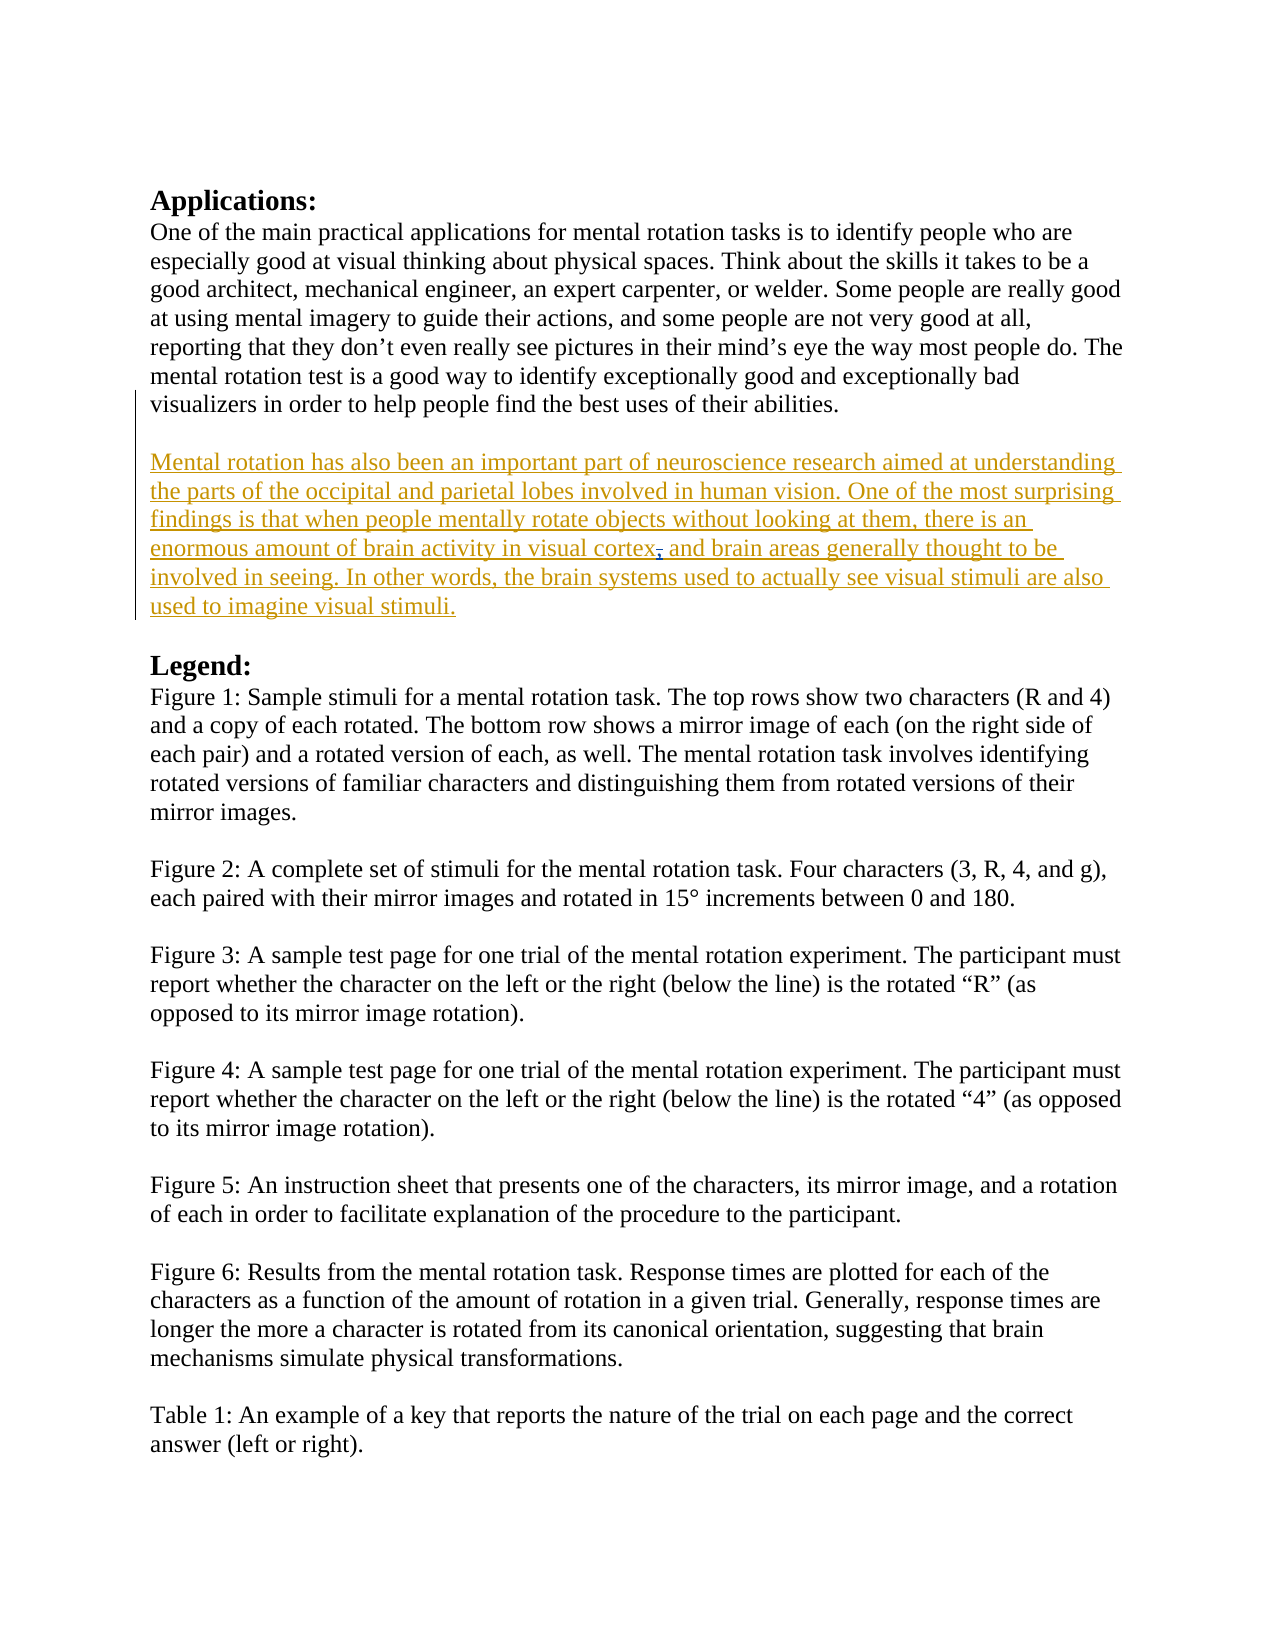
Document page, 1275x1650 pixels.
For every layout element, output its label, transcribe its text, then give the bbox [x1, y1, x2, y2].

text Figure 2: A complete set of stimuli for the mental rotation task. Four characters (3, R, 4, and g), each paired with their mirror images and rotated in 15° increments between 0 and 180. [150, 854, 1125, 912]
text Table 1: An example of a key that reports the nature of the trial on each page and the correct answer (left or right). [150, 1401, 1125, 1458]
text Figure 5: An instruction sheet that presents one of the characters, its mirror image, and a rotation of each in order to facilitate explanation of the procedure to the participant. [150, 1171, 1125, 1228]
text One of the main practical applications for mental rotation tasks is to identify people who are especially good at visual thinking about physical spaces. Think about the skills it takes to be a good architect, mechanical engineer, an expert carpenter, or welder. Some people are really good at using mental imagery to guide their actions, and some people are not very good at all, reporting that they don’t even really see pictures in their mind’s eye the way most people do. The mental rotation test is a good way to identify exceptionally good and exceptionally bad visualizers in order to help people find the best uses of their abilities. [150, 217, 1125, 418]
text Legend: [150, 648, 1125, 682]
text Figure 1: Sample stimuli for a mental rotation task. The top rows show two characters (R and 4) and a copy of each rotated. The bottom row shows a mirror image of each (on the right side of each pair) and a rotated version of each, as well. The mental rotation task involves identifying rotated versions of familiar characters and distinguishing them from rotated versions of their mirror images. [150, 682, 1125, 826]
text Figure 3: A sample test page for one trial of the mental rotation experiment. The participant must report whether the character on the left or the right (below the line) is the rotated “R” (as opposed to its mirror image rotation). [150, 941, 1125, 1027]
text Figure 6: Results from the mental rotation task. Response times are plotted for each of the characters as a function of the amount of rotation in a given trial. Generally, response times are longer the more a character is rotated from its canonical orientation, suggesting that brain mechanisms simulate physical transformations. [150, 1257, 1125, 1372]
text Figure 4: A sample test page for one trial of the mental rotation experiment. The participant must report whether the character on the left or the right (below the line) is the rotated “4” (as opposed to its mirror image rotation). [150, 1056, 1125, 1142]
text Applications: [150, 183, 1125, 217]
